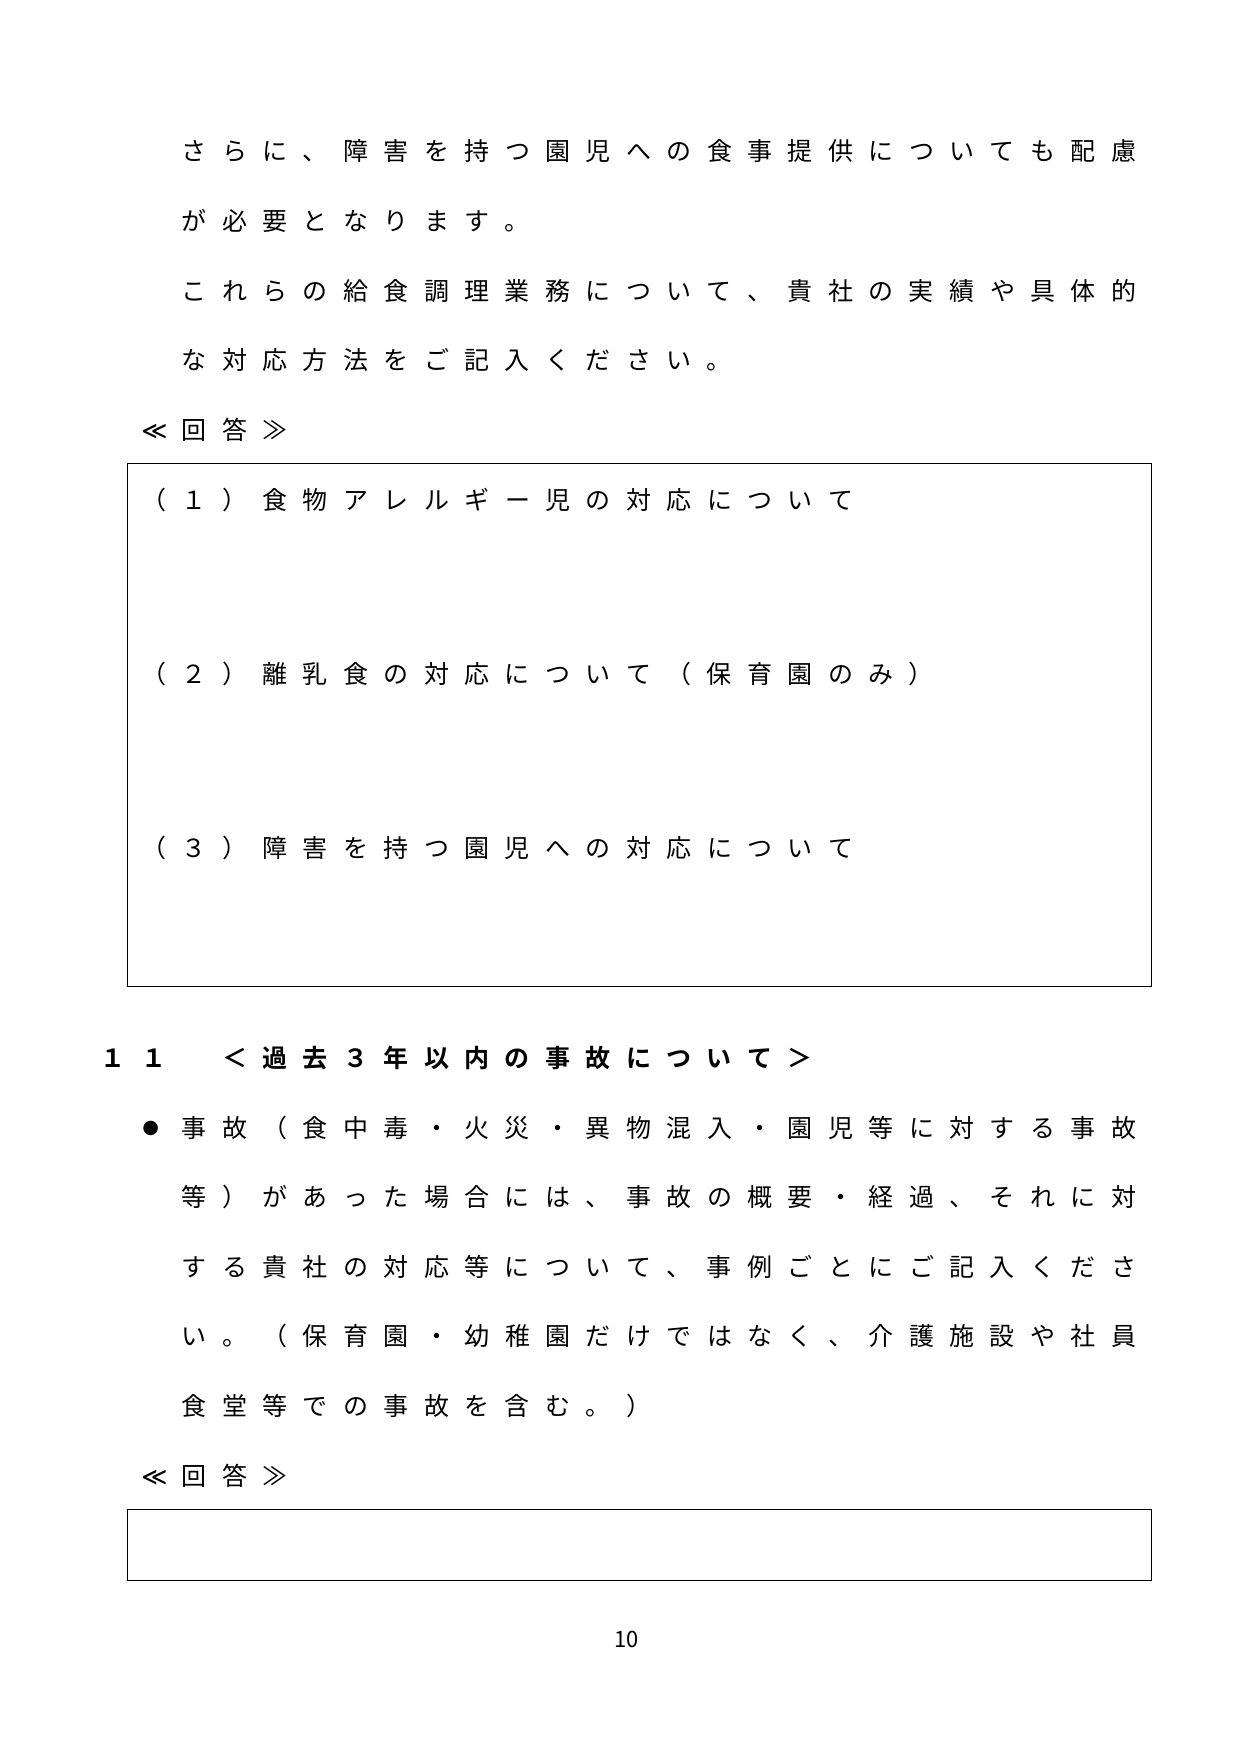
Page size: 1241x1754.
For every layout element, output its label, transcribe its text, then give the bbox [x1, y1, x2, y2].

text ≪回答≫ [101, 1439, 1151, 1509]
table_header [128, 1510, 1151, 1579]
text １１ ＜過去３年以内の事故について＞ [101, 1022, 1151, 1091]
text ≪回答≫ [101, 393, 1151, 463]
text これらの給食調理業務について、貴社の実績や具体的な対応方法をご記入ください。 [168, 254, 1151, 393]
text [168, 115, 1151, 254]
list 事故（食中毒・火災・異物混入・園児等に対する事故等）があった場合には、事故の概要・経過、それに対する貴社の対応等について、事例ごとにご記入ください。（保育園・幼稚園だけではなく、介護施設や社員食堂等での事故を含む。） [124, 1091, 1151, 1439]
table_header （１）食物アレルギー児の対応について （２）離乳食の対応について（保育園のみ） （３）障害を持つ園児への対応について [128, 464, 1151, 986]
